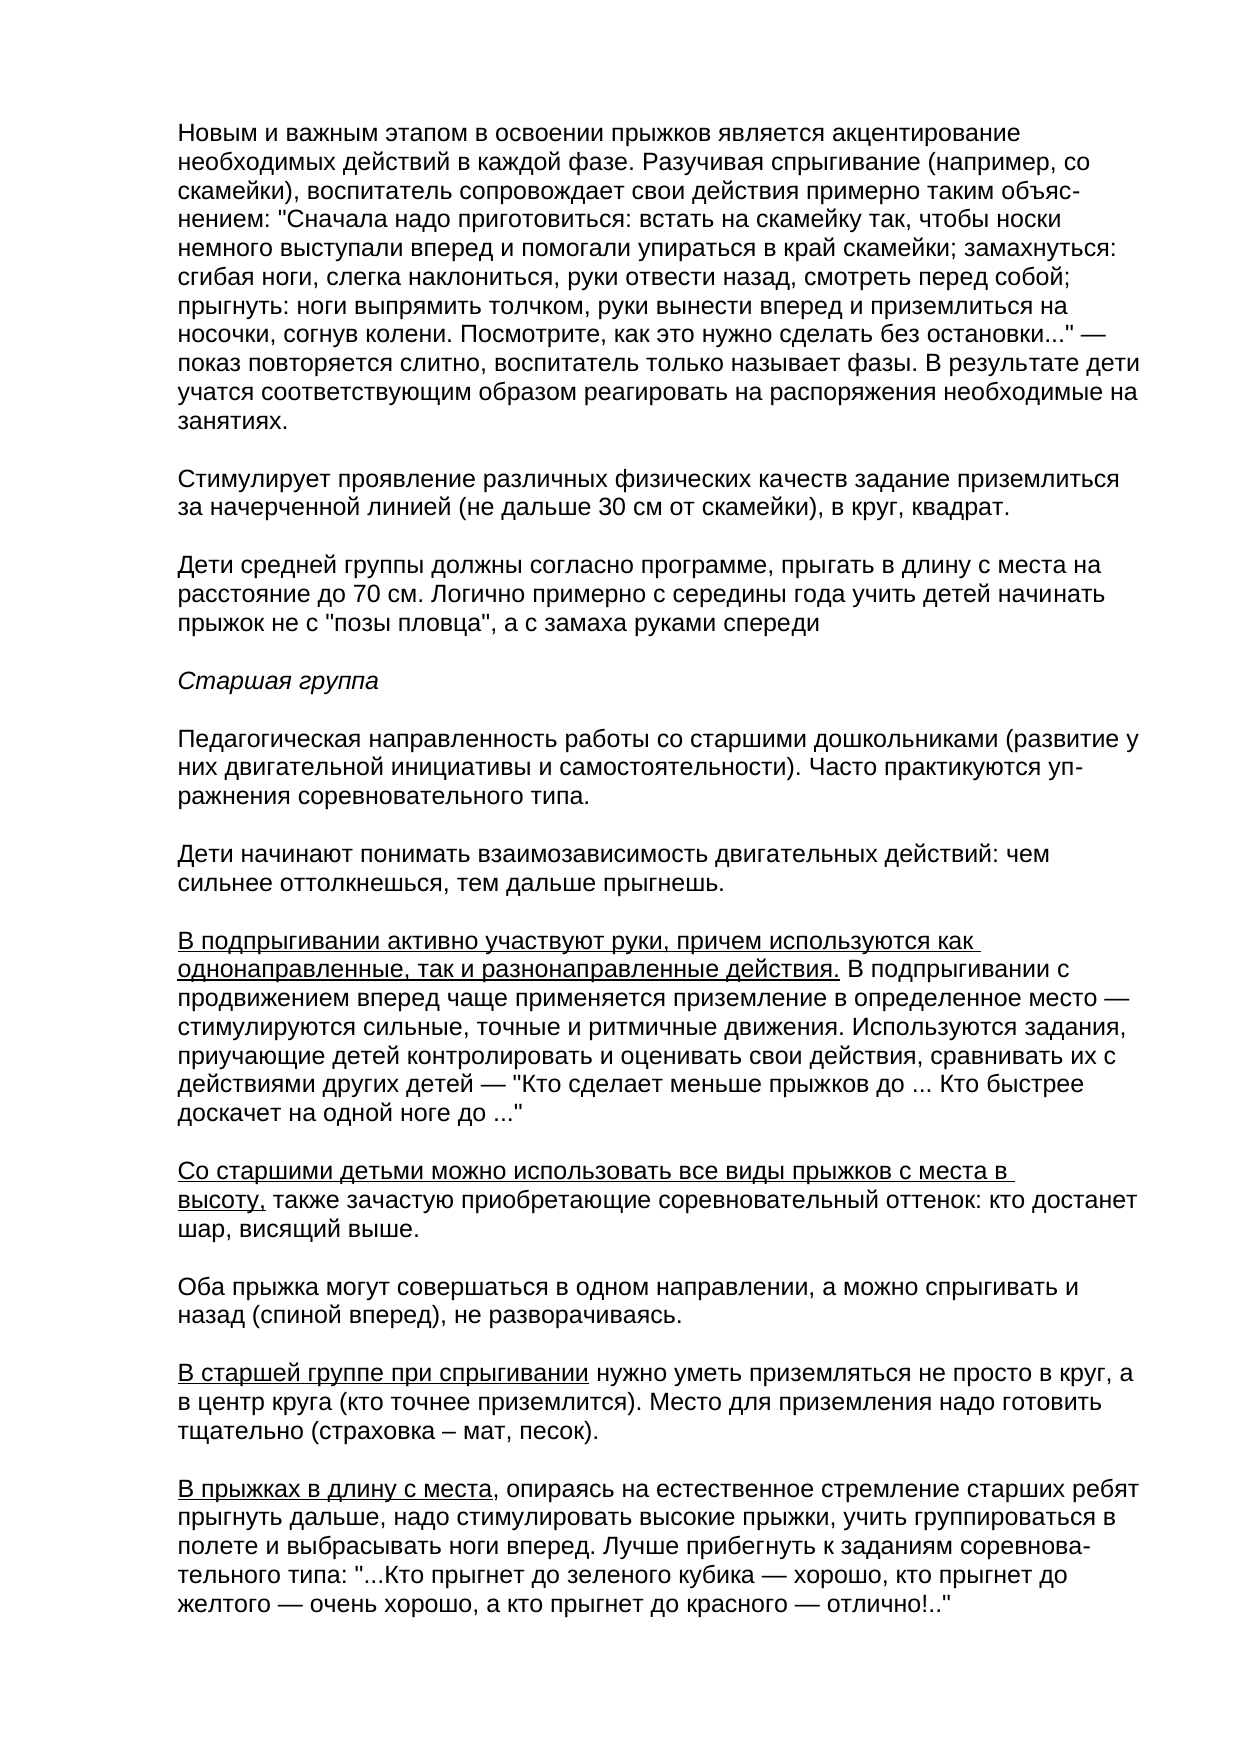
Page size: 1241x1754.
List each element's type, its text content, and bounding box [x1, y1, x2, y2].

text Дети начинают понимать взаимозависимость двигательных действий: чем сильнее оттолкнешься, тем дальше прыгнешь. [177, 839, 1152, 896]
text В прыжках в длину с места, опираясь на естественное стремление старших ребят прыгнуть дальше, надо стимулировать высокие прыжки, учить группироваться в полете и выбрасывать ноги вперед. Лучше прибегнуть к заданиям соревновательного типа: "...Кто прыгнет до зеленого кубика — хорошо, кто прыгнет до желтого — очень хорошо, а кто прыгнет до красного — отлично!.." [177, 1473, 1152, 1617]
text Старшая группа [177, 666, 1152, 694]
text Новым и важным этапом в освоении прыжков является акцентирование необходимых действий в каждой фазе. Разучивая спрыгивание (например, со скамейки), воспитатель сопровождает свои действия примерно таким объяснением: "Сначала надо приготовиться: встать на скамейку так, чтобы носки немного выступали вперед и помогали упираться в край скамейки; замахнуться: сгибая ноги, слегка наклониться, руки отвести назад, смотреть перед собой; прыгнуть: ноги выпрямить толчком, руки вынести вперед и приземлиться на носочки, согнув колени. Посмотрите, как это нужно сделать без остановки..." — показ повторяется слитно, воспитатель только называет фазы. В результате дети учатся соответствующим образом реагировать на распоряжения необходимые на занятиях. [177, 118, 1152, 434]
text Педагогическая направленность работы со старшими дошкольниками (развитие у них двигательной инициативы и самостоятельности). Часто практикуются упражнения соревновательного типа. [177, 723, 1152, 810]
text В подпрыгивании активно участвуют руки, причем используются как однонаправленные, так и разнонаправленные действия. В подпрыгивании с продвижением вперед чаще применяется приземление в определенное место — стимулируются сильные, точные и ритмичные движения. Используются задания, приучающие детей контролировать и оценивать свои действия, сравнивать их с действиями других детей — "Кто сделает меньше прыжков до ... Кто быстрее доскачет на одной ноге до ..." [177, 926, 1152, 1127]
text В старшей группе при спрыгивании нужно уметь приземляться не просто в круг, а в центр круга (кто точнее приземлится). Место для приземления надо готовить тщательно (страховка – мат, песок). [177, 1358, 1152, 1444]
text Стимулирует проявление различных физических качеств задание приземлиться за начерченной линией (не дальше 30 см от скамейки), в круг, квадрат. [177, 463, 1152, 521]
text Оба прыжка могут совершаться в одном направлении, а можно спрыгивать и назад (спиной вперед), не разворачиваясь. [177, 1271, 1152, 1329]
text Со старшими детьми можно использовать все виды прыжков с места в высоту, также зачастую приобретающие соревновательный оттенок: кто достанет шар, висящий выше. [177, 1156, 1152, 1242]
text Дети средней группы должны согласно программе, прыгать в длину с места на расстояние до 70 см. Логично примерно с середины года учить детей начинать прыжок не с "позы пловца", а с замаха руками спереди [177, 550, 1152, 636]
